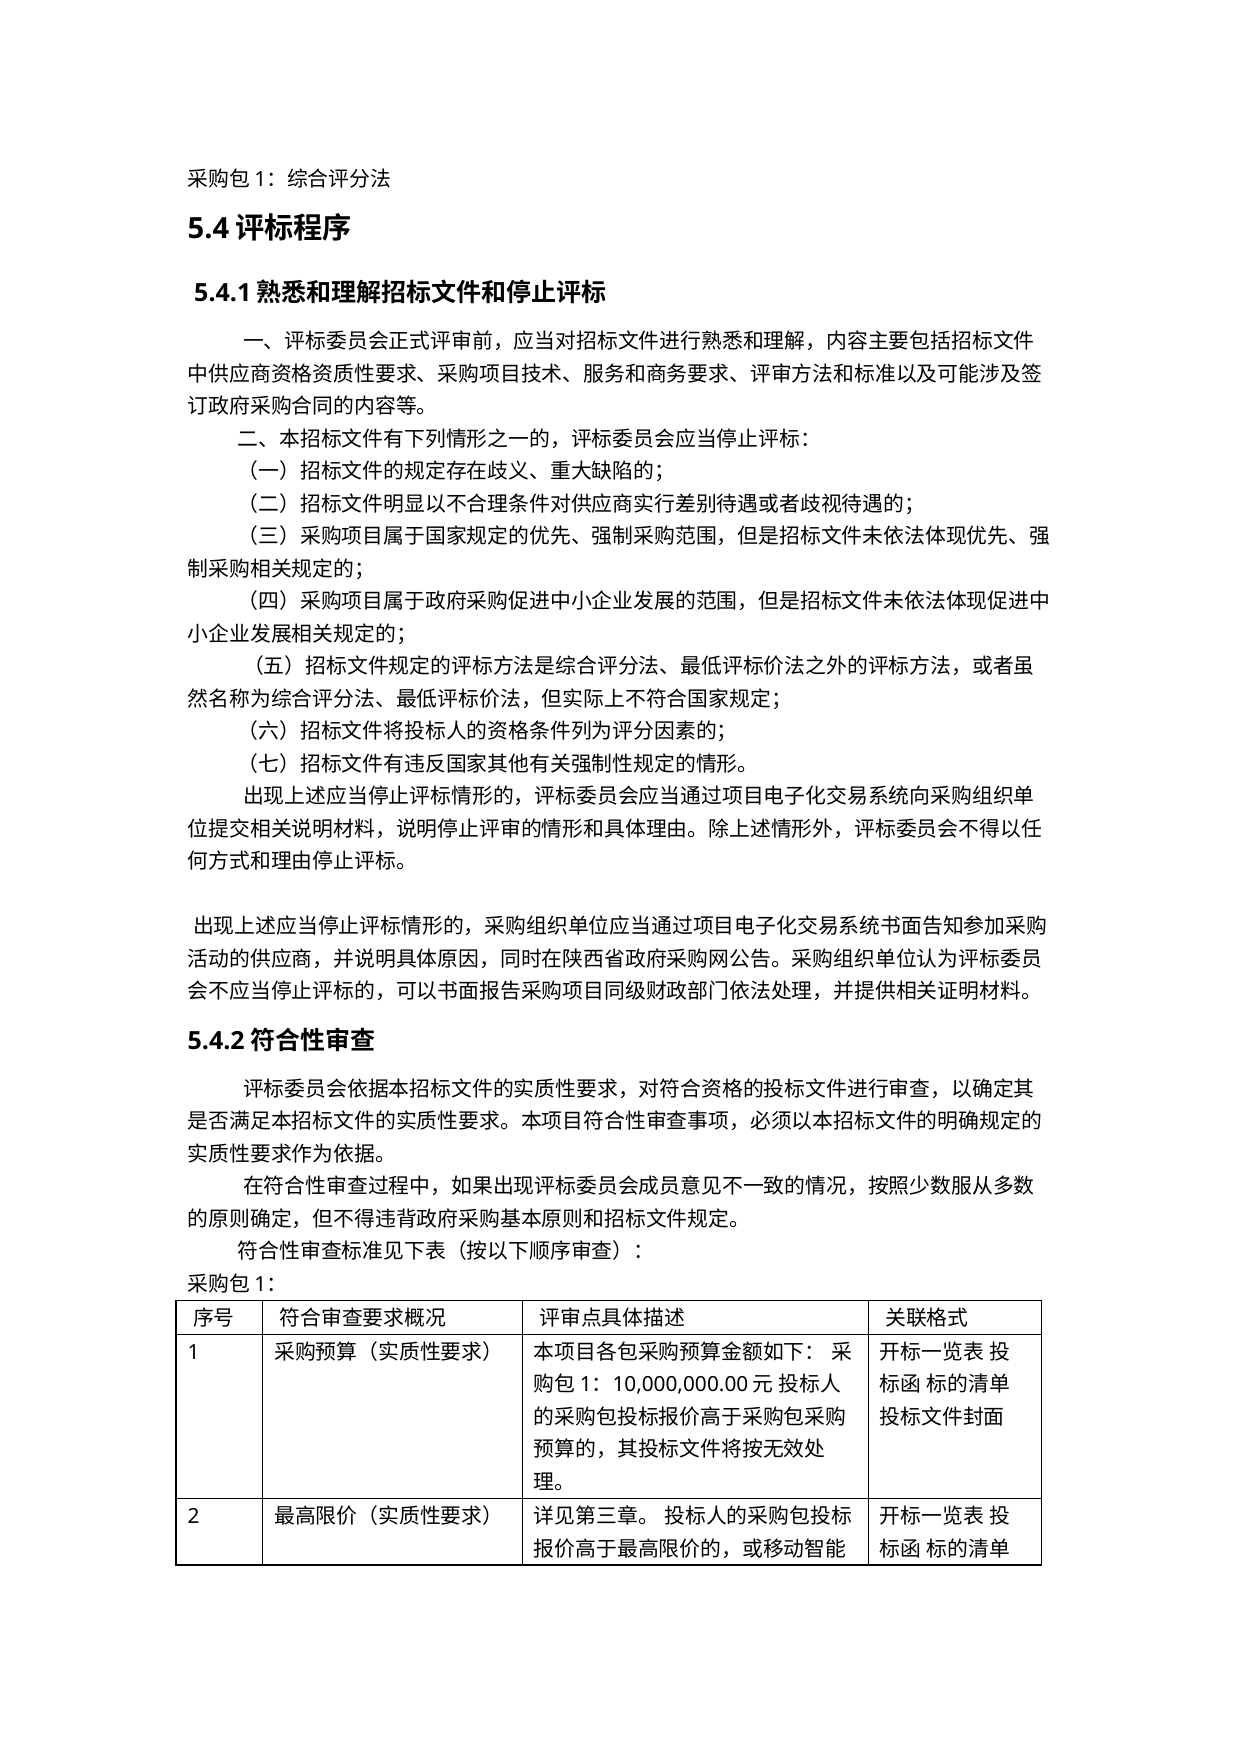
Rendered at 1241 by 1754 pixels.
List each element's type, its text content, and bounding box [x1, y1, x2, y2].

text 采购包1：综合评分法 [187, 162, 1053, 194]
table_cell 开标一览表 投标函 标的清单 投标文件封面 [869, 1335, 1041, 1498]
text 在符合性审查过程中，如果出现评标委员会成员意见不一致的情况，按照少数服从多数的原则确定，但不得违背政府采购基本原则和招标文件规定。 [187, 1169, 1053, 1234]
text （一）招标文件的规定存在歧义、重大缺陷的； [187, 454, 1053, 487]
table_header 序号 [177, 1301, 262, 1333]
text 5.4.2符合性审查 [187, 1007, 1053, 1072]
text （五）招标文件规定的评标方法是综合评分法、最低评标价法之外的评标方法，或者虽然名称为综合评分法、最低评标价法，但实际上不符合国家规定； [187, 649, 1053, 714]
text 符合性审查标准见下表（按以下顺序审查）： [187, 1234, 1053, 1267]
text 5.4.1熟悉和理解招标文件和停止评标 [187, 259, 1053, 324]
table_cell 采购预算（实质性要求） [263, 1335, 522, 1498]
text 5.4评标程序 [187, 194, 1053, 259]
text 采购包1： [187, 1267, 1053, 1299]
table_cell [523, 1499, 868, 1564]
table_cell 本项目各包采购预算金额如下： 采购包1：10,000,000.00元 投标人的采购包投标报价高于采购包采购预算的，其投标文件将按无效处理。 [523, 1335, 868, 1498]
table_cell 开标一览表 投标函 标的清单 [869, 1499, 1041, 1564]
table_cell 2 [177, 1499, 262, 1564]
text （六）招标文件将投标人的资格条件列为评分因素的； [187, 714, 1053, 747]
text 评标委员会依据本招标文件的实质性要求，对符合资格的投标文件进行审查，以确定其是否满足本招标文件的实质性要求。本项目符合性审查事项，必须以本招标文件的明确规定的实质性要求作为依据。 [187, 1072, 1053, 1169]
text （七）招标文件有违反国家其他有关强制性规定的情形。 [187, 747, 1053, 779]
table_header 关联格式 [869, 1301, 1041, 1333]
text 一、评标委员会正式评审前，应当对招标文件进行熟悉和理解，内容主要包括招标文件中供应商资格资质性要求、采购项目技术、服务和商务要求、评审方法和标准以及可能涉及签订政府采购合同的内容等。 [187, 324, 1053, 422]
table_header 符合审查要求概况 [263, 1301, 522, 1333]
table_cell 1 [177, 1335, 262, 1498]
text （二）招标文件明显以不合理条件对供应商实行差别待遇或者歧视待遇的； [187, 487, 1053, 519]
text （三）采购项目属于国家规定的优先、强制采购范围，但是招标文件未依法体现优先、强制采购相关规定的； [187, 519, 1053, 584]
text 出现上述应当停止评标情形的，评标委员会应当通过项目电子化交易系统向采购组织单位提交相关说明材料，说明停止评审的情形和具体理由。除上述情形外，评标委员会不得以任何方式和理由停止评标。 [187, 779, 1053, 877]
text （四）采购项目属于政府采购促进中小企业发展的范围，但是招标文件未依法体现促进中小企业发展相关规定的； [187, 584, 1053, 649]
table_cell 最高限价（实质性要求） [263, 1499, 522, 1564]
text 二、本招标文件有下列情形之一的，评标委员会应当停止评标： [187, 422, 1053, 454]
text 出现上述应当停止评标情形的，采购组织单位应当通过项目电子化交易系统书面告知参加采购活动的供应商，并说明具体原因，同时在陕西省政府采购网公告。采购组织单位认为评标委员会不应当停止评标的，可以书面报告采购项目同级财政部门依法处理，并提供相关证明材料。 [187, 877, 1053, 1007]
table_header 评审点具体描述 [523, 1301, 868, 1333]
